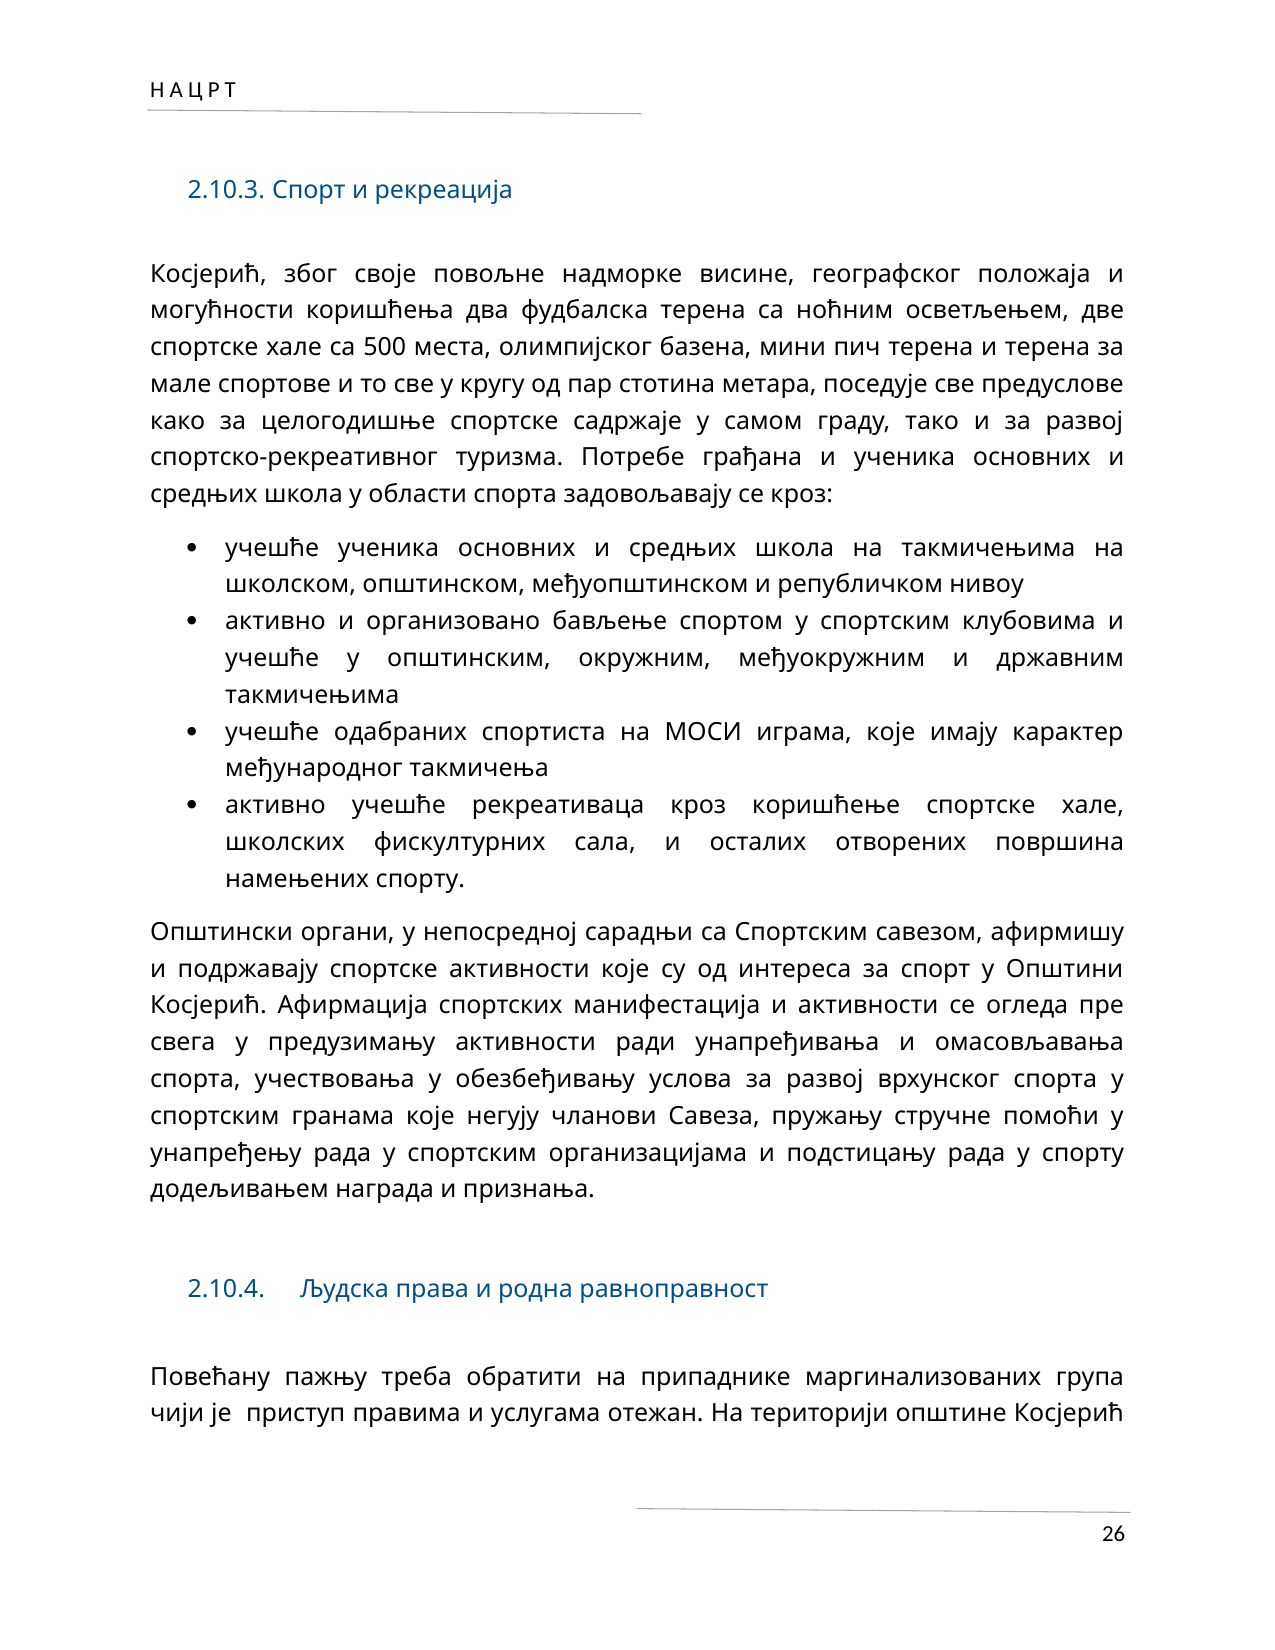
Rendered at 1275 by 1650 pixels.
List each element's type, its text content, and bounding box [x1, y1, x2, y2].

subtitle Људска права и родна равноправност [187, 1271, 1125, 1305]
list активно и организовано бављење спортом у спортским клубовима и учешће у општинским, окружним, међуокружним и државним такмичењима [187, 603, 1125, 710]
subtitle Спорт и рекреација [187, 172, 1125, 206]
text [150, 1358, 1125, 1429]
list учешће ученика основних и средњих школа на такмичењима на школском, општинском, међуопштинском и републичком нивоу [187, 529, 1125, 600]
list активно учешће рекреативаца кроз коришћење спортске хале, школских фискултурних сала, и осталих отворених површина намењених спорту. [187, 787, 1125, 894]
text Општински органи, у непосредној сарадњи са Спортским савезом, афирмишу и подржавају спортске активности које су од интереса за спорт у Општини Косјерић. Афирмација спортских манифестација и активности се огледа пре свега у предузимању активности ради унапређивања и омасовљавања спорта, учествовања у обезбеђивању услова за развој врхунског спорта у спортским гранама које негују чланови Савеза, пружању стручне помоћи у унапређењу рада у спортским организацијама и подстицању рада у спорту додељивањем награда и признања. [150, 914, 1125, 1205]
list учешће одабраних спортиста на МОСИ играма, које имају карактер међународног такмичења [187, 713, 1125, 784]
text Косјерић, због своје повољне надморке висине, географског положаја и могућности коришћења два фудбалска терена са ноћним осветљењем, две спортске хале са 500 места, олимпијског базена, мини пич терена и терена за мале спортове и то све у кругу од пар стотина метара, поседује све предуслове како за целогодишње спортске садржаје у самом граду, тако и за развој спортско-рекреативног туризма. Потребе грађана и ученика основних и средњих школа у области спорта задовољавају се кроз: [150, 255, 1125, 510]
